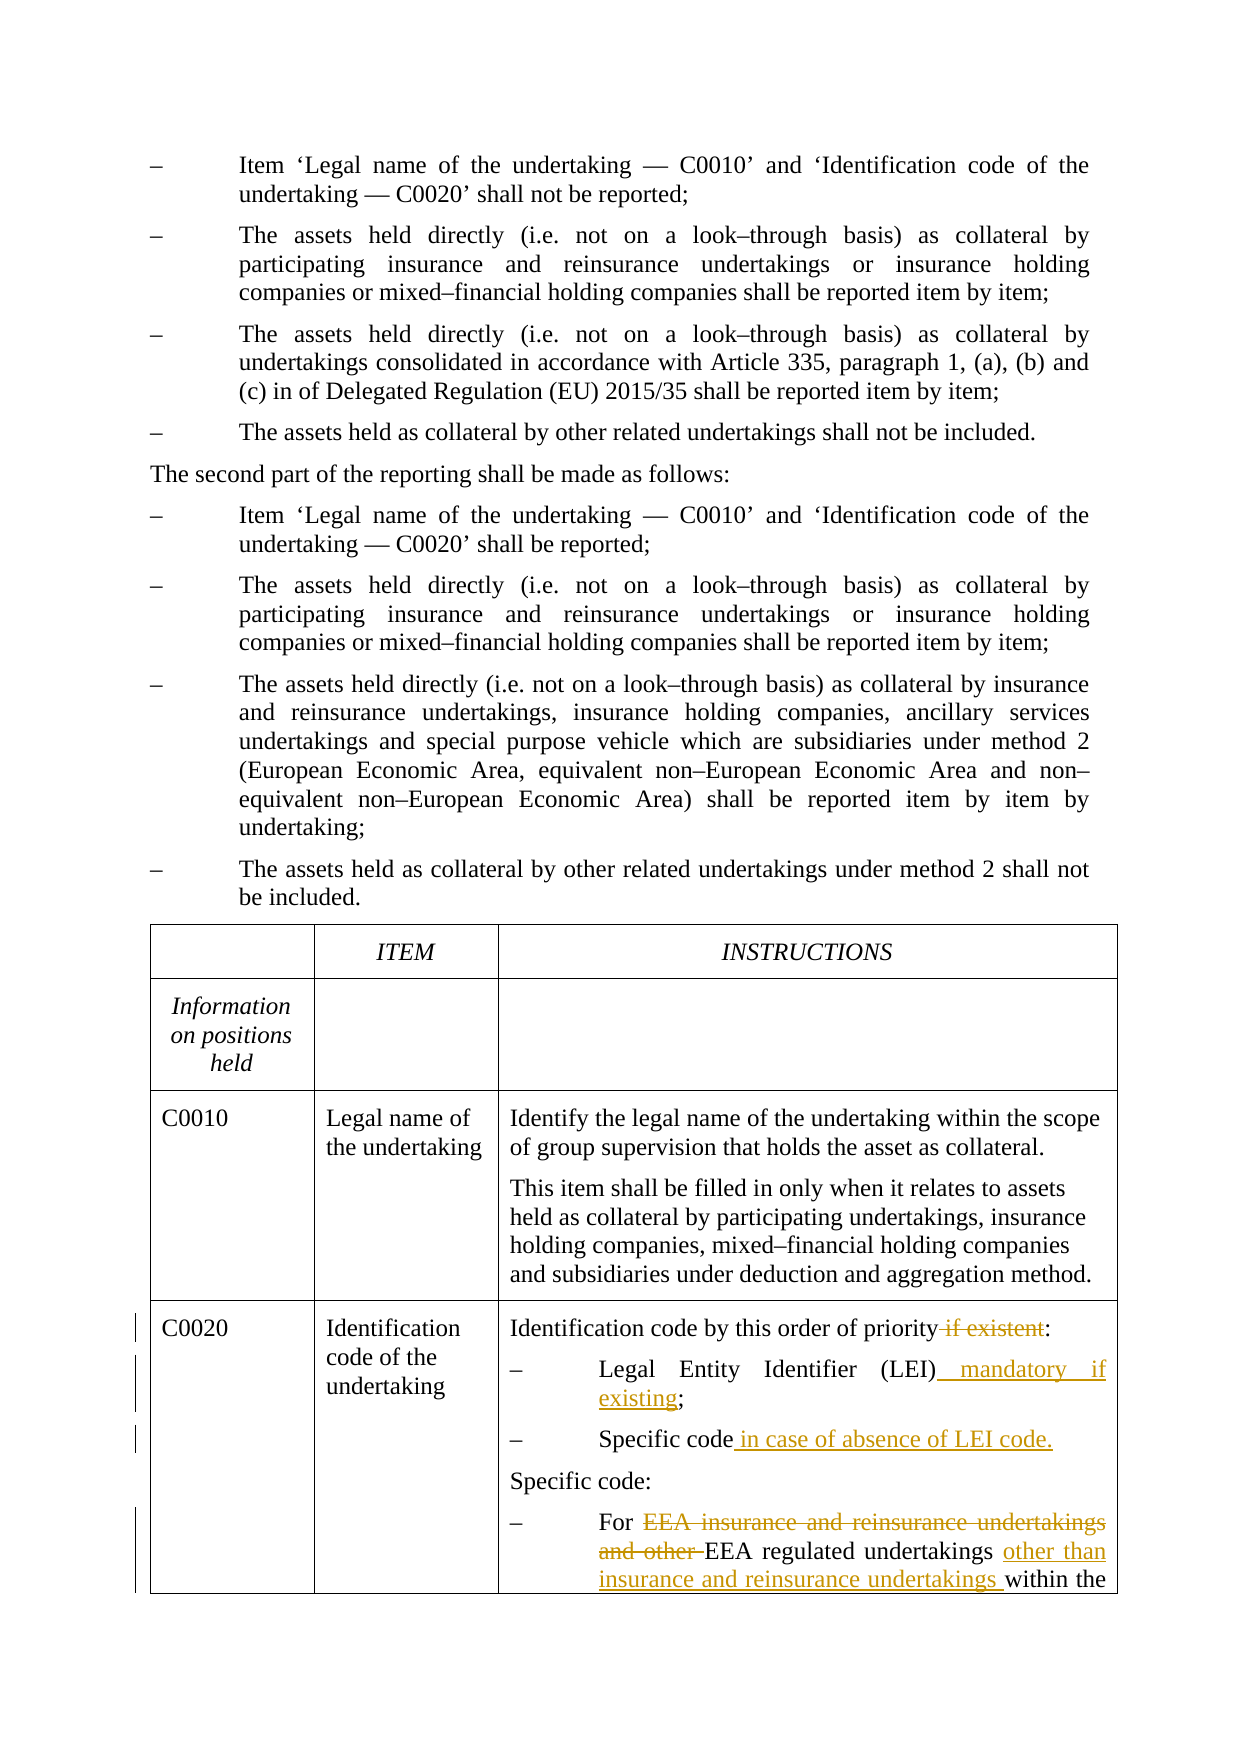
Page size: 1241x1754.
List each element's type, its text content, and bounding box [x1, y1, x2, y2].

list The assets held as collateral by other related undertakings shall not be included. [150, 417, 1090, 446]
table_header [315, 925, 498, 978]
list Item ‘Legal name of the undertaking — C0010’ and ‘Identification code of the undertaking — C0020’ shall be reported; [150, 500, 1090, 557]
list The assets held as collateral by other related undertakings under method 2 shall not be included. [150, 854, 1090, 911]
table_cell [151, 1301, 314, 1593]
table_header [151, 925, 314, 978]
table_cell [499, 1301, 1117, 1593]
list The assets held directly (i.e. not on a look–through basis) as collateral by undertakings consolidated in accordance with Article 335, paragraph 1, (a), (b) and (c) in of Delegated Regulation (EU) 2015/35 shall be reported item by item; [150, 319, 1090, 405]
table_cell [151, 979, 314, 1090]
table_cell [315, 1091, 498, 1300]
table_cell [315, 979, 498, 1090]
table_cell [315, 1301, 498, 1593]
list The assets held directly (i.e. not on a look–through basis) as collateral by participating insurance and reinsurance undertakings or insurance holding companies or mixed–financial holding companies shall be reported item by item; [150, 220, 1090, 306]
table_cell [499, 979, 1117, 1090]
text The second part of the reporting shall be made as follows: [150, 459, 1090, 487]
list The assets held directly (i.e. not on a look–through basis) as collateral by participating insurance and reinsurance undertakings or insurance holding companies or mixed–financial holding companies shall be reported item by item; [150, 570, 1090, 656]
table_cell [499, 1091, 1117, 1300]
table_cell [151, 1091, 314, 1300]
list Item ‘Legal name of the undertaking — C0010’ and ‘Identification code of the undertaking — C0020’ shall not be reported; [150, 150, 1090, 207]
list The assets held directly (i.e. not on a look–through basis) as collateral by insurance and reinsurance undertakings, insurance holding companies, ancillary services undertakings and special purpose vehicle which are subsidiaries under method 2 (European Economic Area, equivalent non–European Economic Area and non–equivalent non–European Economic Area) shall be reported item by item by undertaking; [150, 669, 1090, 841]
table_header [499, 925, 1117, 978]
